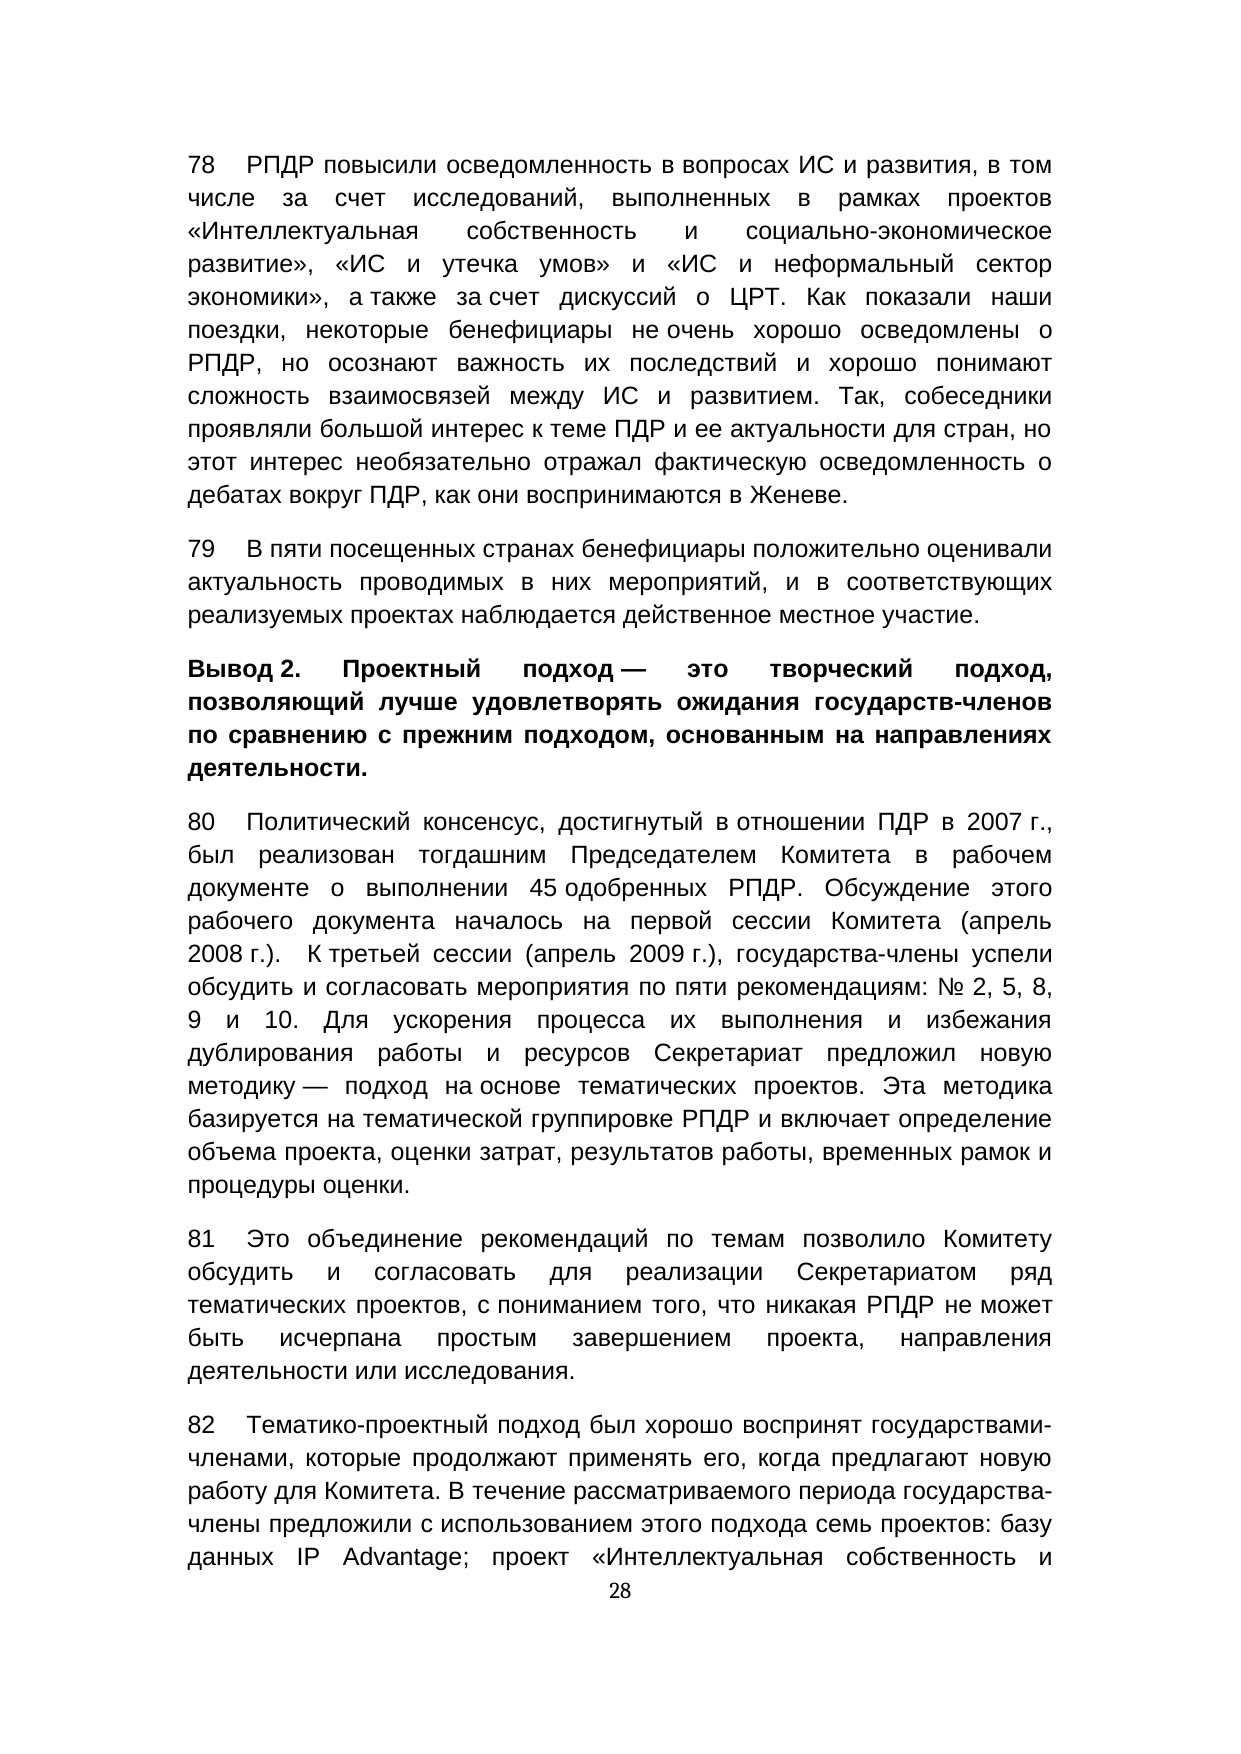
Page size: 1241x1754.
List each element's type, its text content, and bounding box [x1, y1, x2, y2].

text Вывод 2. Проектный подход — это творческий подход, позволяющий лучше удовлетворять ожидания государств-членов по сравнению с прежним подходом, основанным на направлениях деятельности. [187, 654, 1053, 782]
text Политический консенсус, достигнутый в отношении ПДР в 2007 г., был реализован тогдашним Председателем Комитета в рабочем документе о выполнении 45 одобренных РПДР. Обсуждение этого рабочего документа началось на первой сессии Комитета (апрель 2008 г.). К третьей сессии (апрель 2009 г.), государства-члены успели обсудить и согласовать мероприятия по пяти рекомендациям: № 2, 5, 8, 9 и 10. Для ускорения процесса их выполнения и избежания дублирования работы и ресурсов Секретариат предложил новую методику — подход на основе тематических проектов. Эта методика базируется на тематической группировке РПДР и включает определение объема проекта, оценки затрат, результатов работы, временных рамок и процедуры оценки. [187, 807, 1053, 1199]
text Это объединение рекомендаций по темам позволило Комитету обсудить и согласовать для реализации Секретариатом ряд тематических проектов, с пониманием того, что никакая РПДР не может быть исчерпана простым завершением проекта, направления деятельности или исследования. [187, 1224, 1053, 1385]
text РПДР повысили осведомленность в вопросах ИС и развития, в том числе за счет исследований, выполненных в рамках проектов «Интеллектуальная собственность и социально-экономическое развитие», «ИС и утечка умов» и «ИС и неформальный сектор экономики», а также за счет дискуссий о ЦРТ. Как показали наши поездки, некоторые бенефициары не очень хорошо осведомлены о РПДР, но осознают важность их последствий и хорошо понимают сложность взаимосвязей между ИС и развитием. Так, собеседники проявляли большой интерес к теме ПДР и ее актуальности для стран, но этот интерес необязательно отражал фактическую осведомленность о дебатах вокруг ПДР, как они воспринимаются в Женеве. [187, 150, 1053, 509]
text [187, 1410, 1053, 1571]
text В пяти посещенных странах бенефициары положительно оценивали актуальность проводимых в них мероприятий, и в соответствующих реализуемых проектах наблюдается действенное местное участие. [187, 534, 1053, 629]
